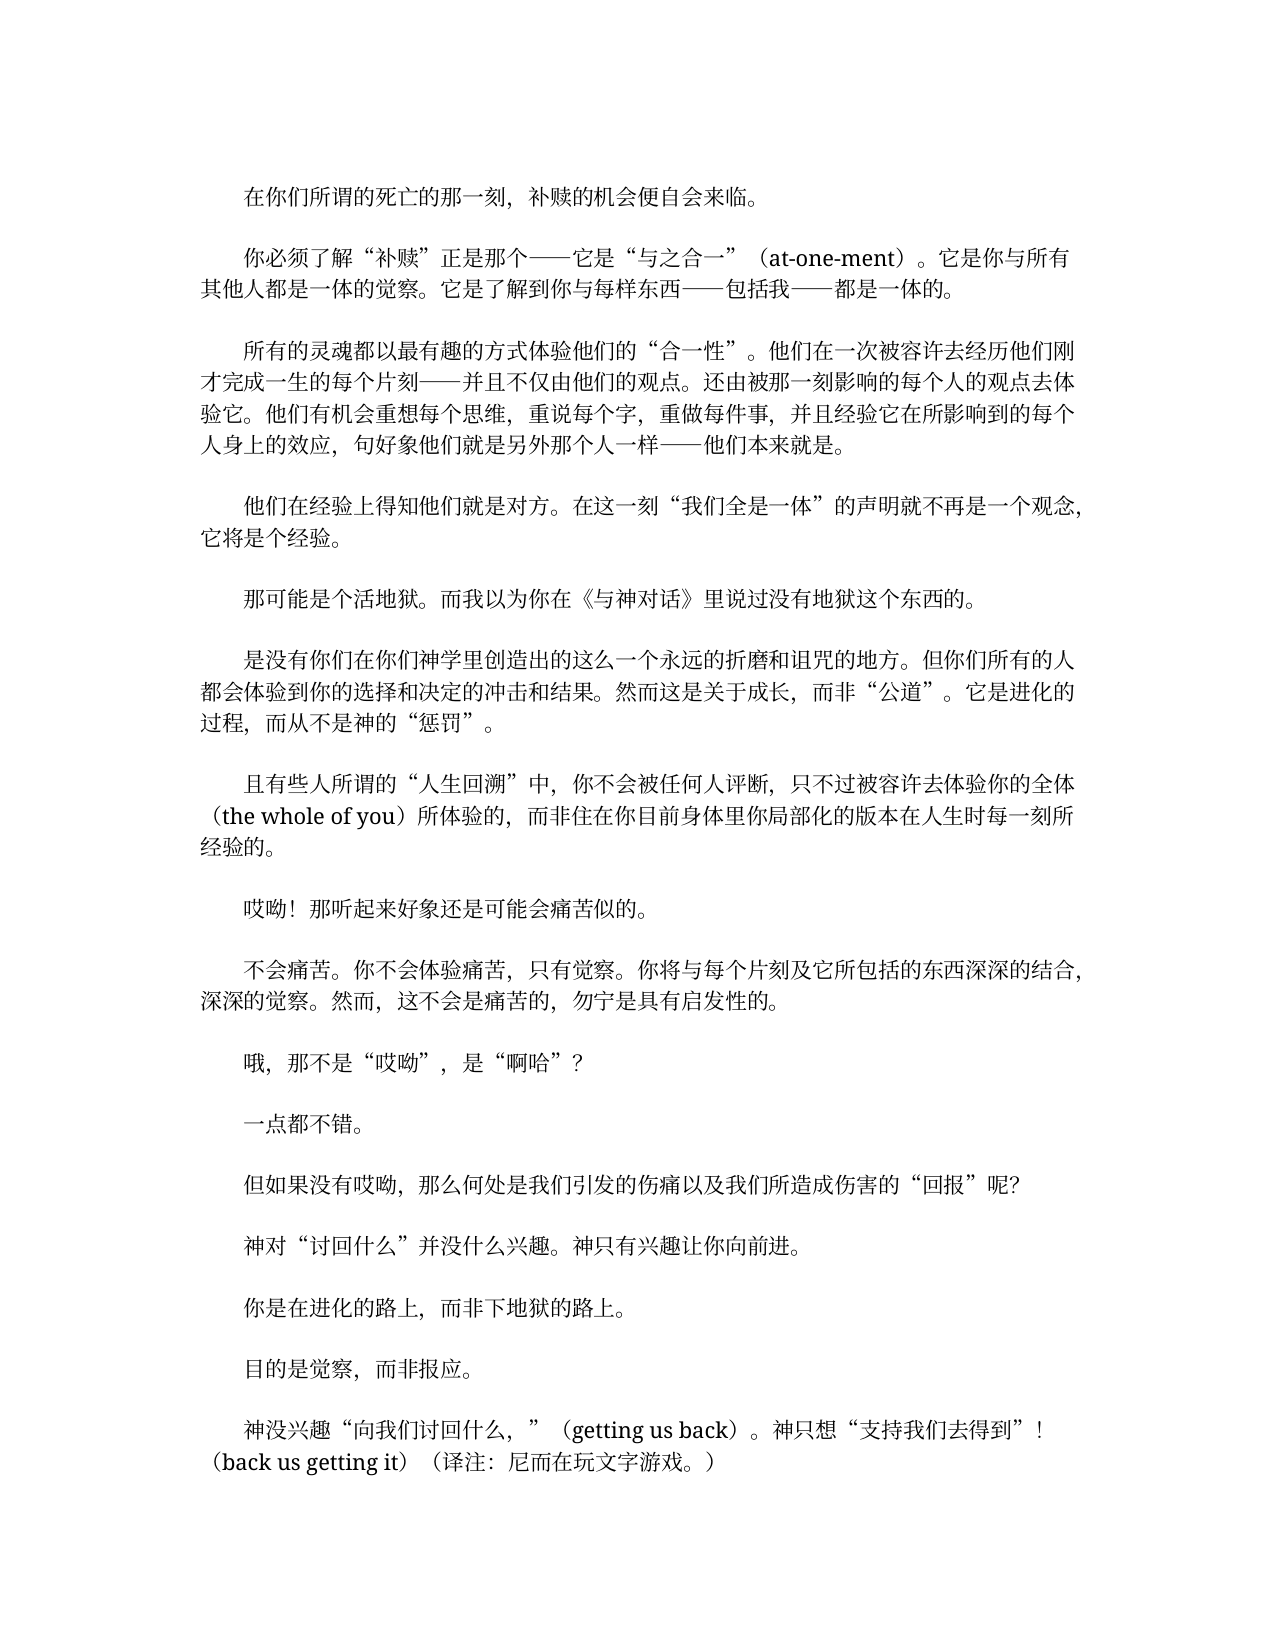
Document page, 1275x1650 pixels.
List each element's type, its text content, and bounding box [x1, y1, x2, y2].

text 且有些人所谓的“人生回溯”中，你不会被任何人评断，只不过被容许去体验你的全体（the whole of you）所体验的，而非住在你目前身体里你局部化的版本在人生时每一刻所经验的。 [200, 768, 1075, 862]
text 神对“讨回什么”并没什么兴趣。神只有兴趣让你向前进。 [200, 1229, 1075, 1261]
text 在你们所谓的死亡的那一刻，补赎的机会便自会来临。 [200, 180, 1075, 211]
text 他们在经验上得知他们就是对方。在这一刻“我们全是一体”的声明就不再是一个观念，它将是个经验。 [200, 489, 1075, 552]
text 哦，那不是“哎呦”，是“啊哈”？ [200, 1046, 1075, 1077]
text 但如果没有哎呦，那么何处是我们引发的伤痛以及我们所造成伤害的“回报”呢？ [200, 1168, 1075, 1200]
text 不会痛苦。你不会体验痛苦，只有觉察。你将与每个片刻及它所包括的东西深深的结合，深深的觉察。然而，这不会是痛苦的，勿宁是具有启发性的。 [200, 953, 1075, 1016]
text 你必须了解“补赎”正是那个——它是“与之合一”（at-one-ment）。它是你与所有其他人都是一体的觉察。它是了解到你与每样东西——包括我——都是一体的。 [200, 241, 1075, 304]
text 是没有你们在你们神学里创造出的这么一个永远的折磨和诅咒的地方。但你们所有的人都会体验到你的选择和决定的冲击和结果。然而这是关于成长，而非“公道”。它是进化的过程，而从不是神的“惩罚”。 [200, 643, 1075, 738]
text 哎呦！那听起来好象还是可能会痛苦似的。 [200, 892, 1075, 923]
text 目的是觉察，而非报应。 [200, 1352, 1075, 1383]
text 那可能是个活地狱。而我以为你在《与神对话》里说过没有地狱这个东西的。 [200, 582, 1075, 614]
text 你是在进化的路上，而非下地狱的路上。 [200, 1291, 1075, 1322]
text 所有的灵魂都以最有趣的方式体验他们的“合一性”。他们在一次被容许去经历他们刚才完成一生的每个片刻——并且不仅由他们的观点。还由被那一刻影响的每个人的观点去体验它。他们有机会重想每个思维，重说每个字，重做每件事，并且经验它在所影响到的每个人身上的效应，句好象他们就是另外那个人一样——他们本来就是。 [200, 334, 1075, 460]
text 神没兴趣“向我们讨回什么，”（getting us back）。神只想“支持我们去得到”！（back us getting it）（译注：尼而在玩文字游戏。） [200, 1413, 1075, 1476]
text 一点都不错。 [200, 1107, 1075, 1138]
